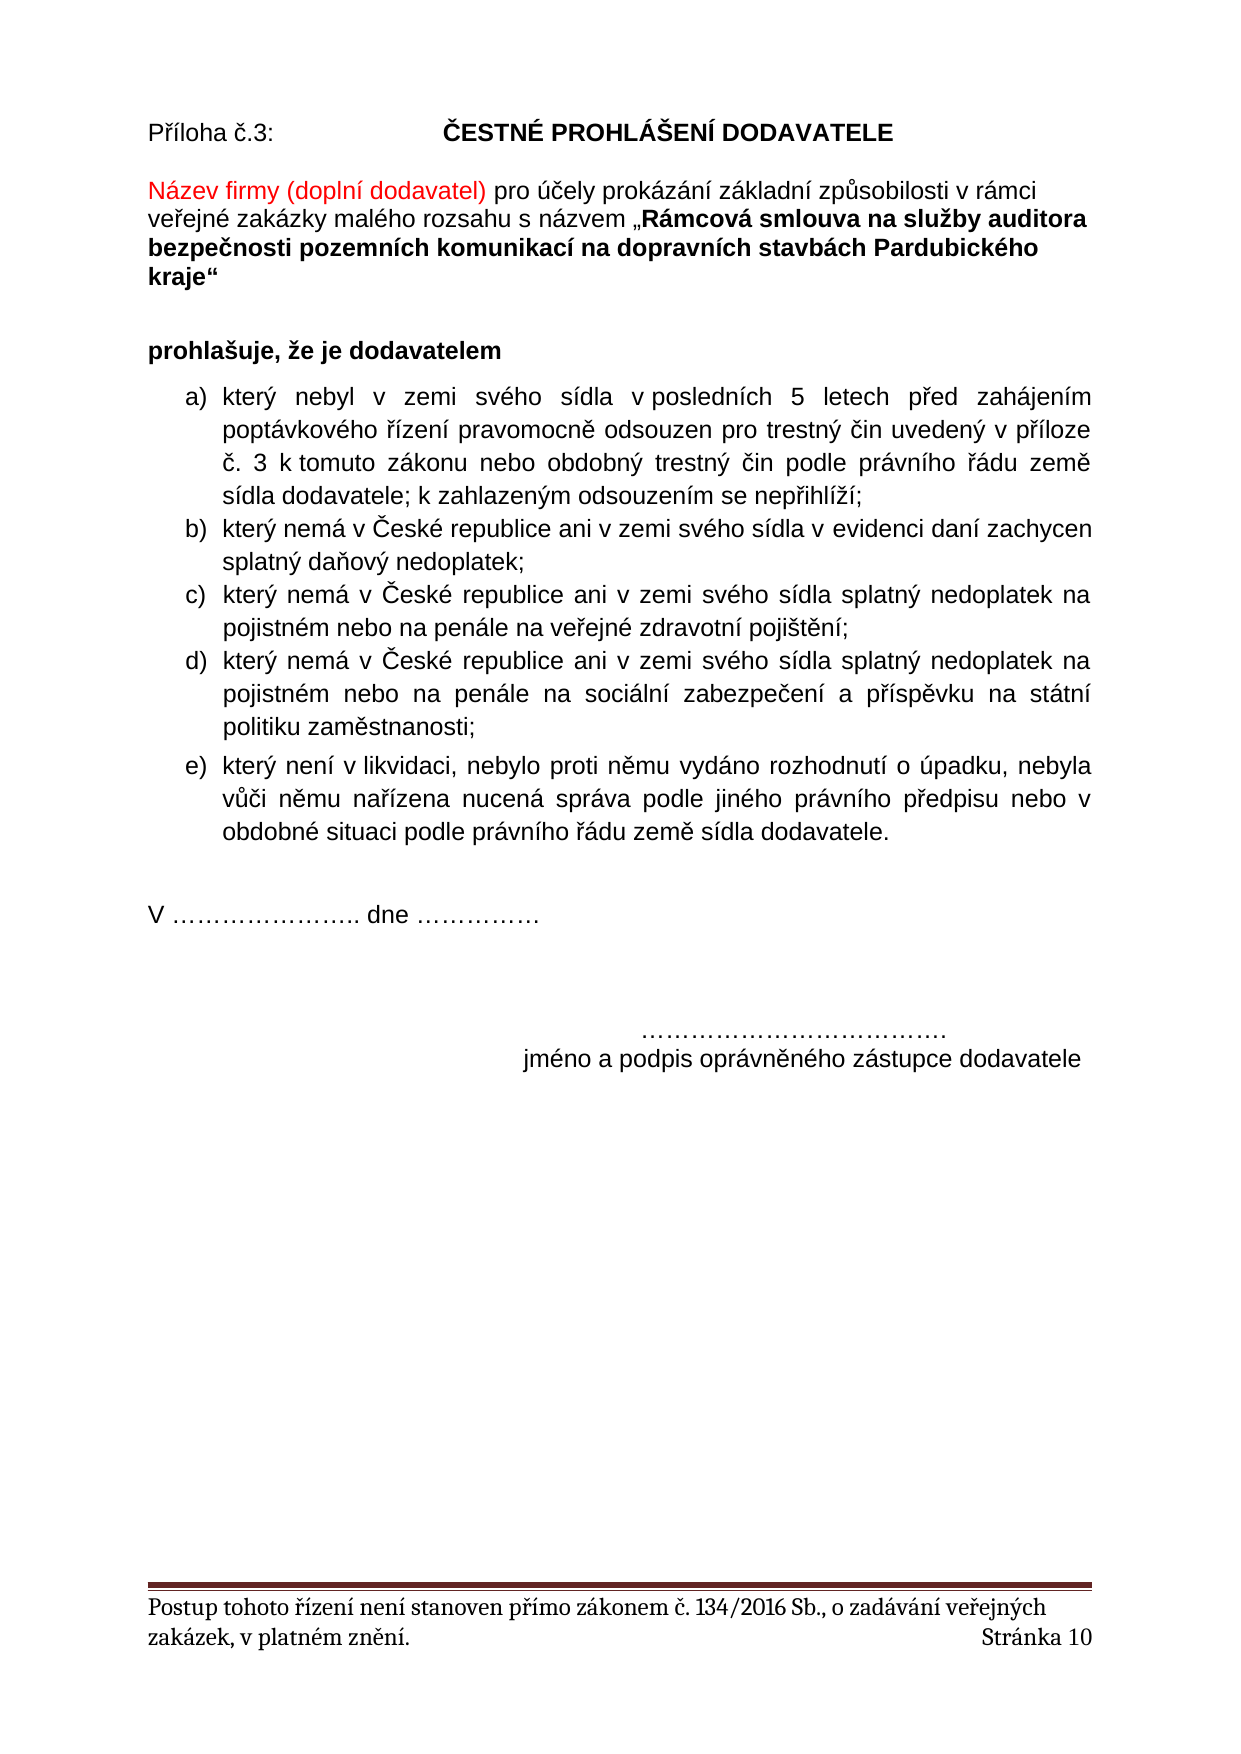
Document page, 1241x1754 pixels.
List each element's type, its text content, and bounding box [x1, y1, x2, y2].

text Příloha č.3: ČESTNÉ PROHLÁŠENÍ DODAVATELE [148, 118, 1092, 147]
text Název firmy (doplní dodavatel) pro účely prokázání základní způsobilosti v rámci veřejné zakázky malého rozsahu s názvem „Rámcová smlouva na služby auditora bezpečnosti pozemních komunikací na dopravních stavbách Pardubického kraje“ [148, 176, 1092, 291]
list který nemá v České republice ani v zemi svého sídla splatný nedoplatek na pojistném nebo na penále na sociální zabezpečení a příspěvku na státní politiku zaměstnanosti; [185, 646, 1092, 741]
list který není v likvidaci, nebylo proti němu vydáno rozhodnutí o úpadku, nebyla vůči němu nařízena nucená správa podle jiného právního předpisu nebo v obdobné situaci podle právního řádu země sídla dodavatele. [185, 751, 1092, 846]
list který nemá v České republice ani v zemi svého sídla splatný nedoplatek na pojistném nebo na penále na veřejné zdravotní pojištění; [185, 580, 1092, 642]
list který nebyl v zemi svého sídla v posledních 5 letech před zahájením poptávkového řízení pravomocně odsouzen pro trestný čin uvedený v příloze č. 3 k tomuto zákonu nebo obdobný trestný čin podle právního řádu země sídla dodavatele; k zahlazeným odsouzením se nepřihlíží; [185, 382, 1092, 509]
text ………………………………. [148, 1015, 1092, 1044]
text V ………………….. dne …………… [148, 900, 1092, 929]
list který nemá v České republice ani v zemi svého sídla v evidenci daní zachycen splatný daňový nedoplatek; [185, 514, 1092, 576]
text prohlašuje, že je dodavatelem [148, 336, 1092, 365]
text jméno a podpis oprávněného zástupce dodavatele [148, 1044, 1092, 1073]
